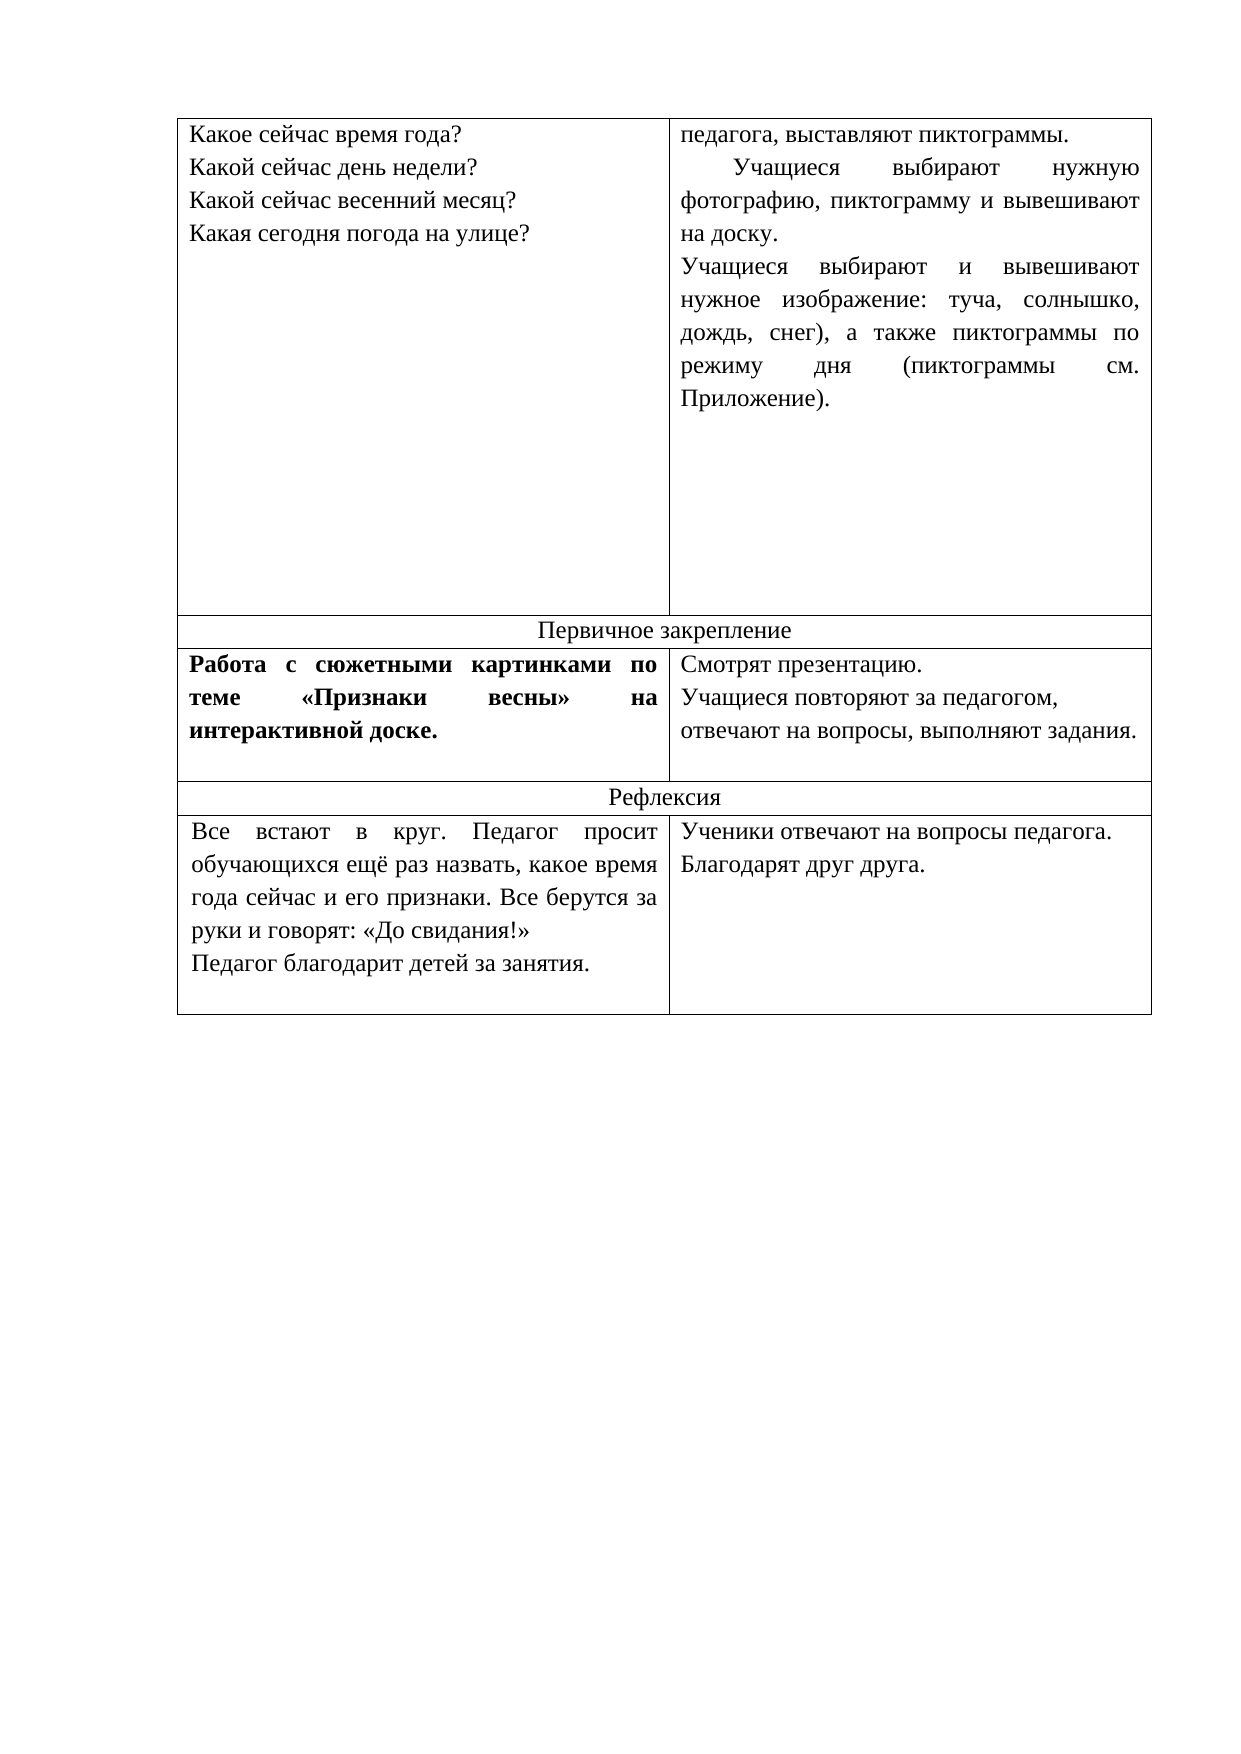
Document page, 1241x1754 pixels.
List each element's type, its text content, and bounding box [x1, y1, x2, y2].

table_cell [178, 119, 669, 614]
table_cell Смотрят презентацию. Учащиеся повторяют за педагогом, отвечают на вопросы, выполняют задания. [670, 649, 1151, 781]
table_cell Работа с сюжетными картинками по теме «Признаки весны» на интерактивной доске. [178, 649, 669, 781]
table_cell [670, 119, 1151, 614]
table_cell Рефлексия [178, 782, 1151, 815]
table_cell Первичное закрепление [178, 616, 1151, 648]
table_cell Ученики отвечают на вопросы педагога. Благодарят друг друга. [670, 816, 1151, 1014]
table_cell Все встают в круг. Педагог просит обучающихся ещё раз назвать, какое время года сейчас и его признаки. Все берутся за руки и говорят: «До свидания!» Педагог благодарит детей за занятия. [178, 816, 669, 1014]
